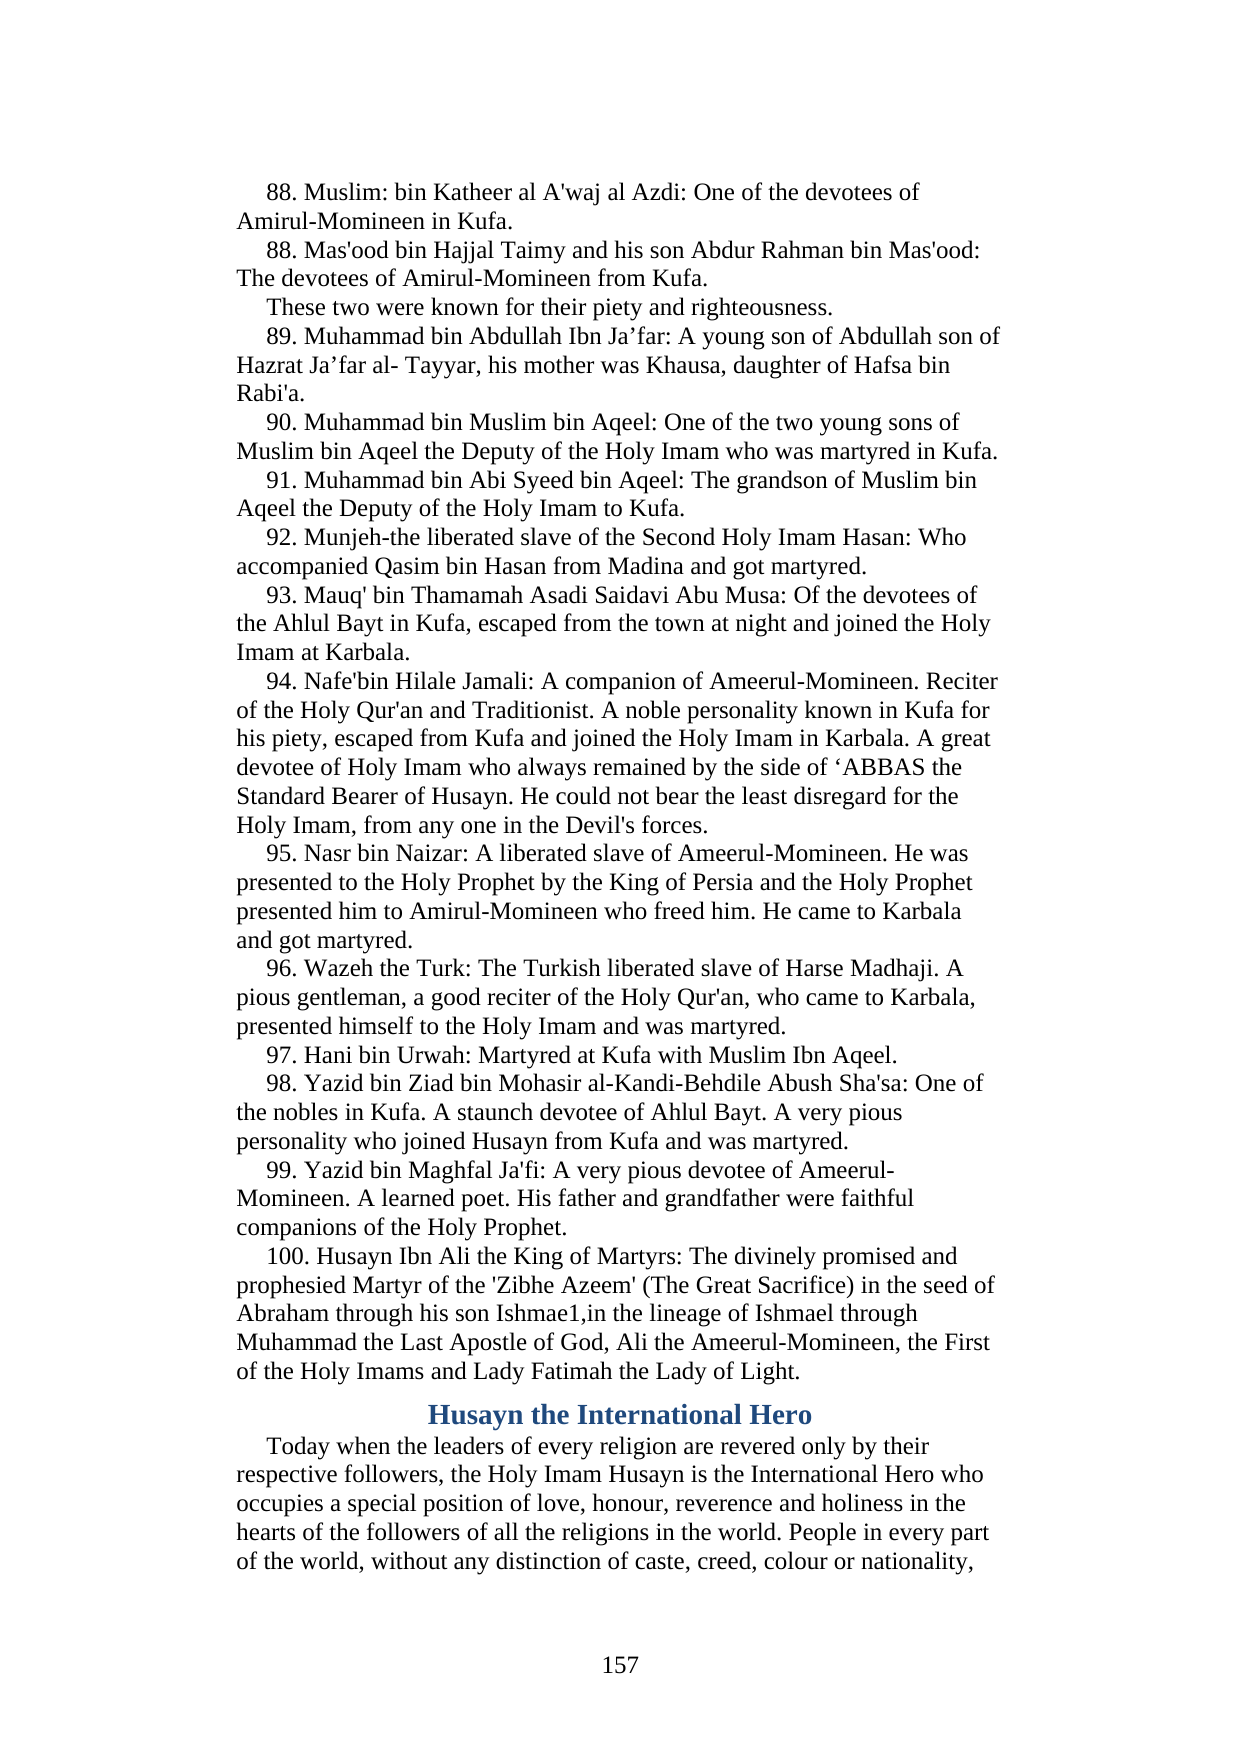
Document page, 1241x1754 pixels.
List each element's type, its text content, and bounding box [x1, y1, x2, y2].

text 98. Yazid bin Ziad bin Mohasir al-Kandi-Behdile Abush Sha'sa: One of the nobles in Kufa. A staunch devotee of Ahlul Bayt. A very pious personality who joined Husayn from Kufa and was martyred. [236, 1068, 1004, 1155]
text 93. Mauq' bin Thamamah Asadi Saidavi Abu Musa: Of the devotees of the Ahlul Bayt in Kufa, escaped from the town at night and joined the Holy Imam at Karbala. [236, 580, 1004, 666]
text 96. Wazeh the Turk: The Turkish liberated slave of Harse Madhaji. A pious gentleman, a good reciter of the Holy Qur'an, who came to Karbala, presented himself to the Holy Imam and was martyred. [236, 953, 1004, 1040]
text 97. Hani bin Urwah: Martyred at Kufa with Muslim Ibn Aqeel. [236, 1040, 1004, 1068]
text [236, 1431, 1004, 1574]
text 89. Muhammad bin Abdullah Ibn Ja’far: A young son of Abdullah son of Hazrat Ja’far al- Tayyar, his mother was Khausa, daughter of Hafsa bin Rabi'a. [236, 321, 1004, 407]
text 91. Muhammad bin Abi Syeed bin Aqeel: The grandson of Muslim bin Aqeel the Deputy of the Holy Imam to Kufa. [236, 465, 1004, 522]
subtitle Husayn the International Hero [236, 1397, 1004, 1431]
text These two were known for their piety and righteousness. [236, 292, 1004, 321]
text 94. Nafe'bin Hilale Jamali: A companion of Ameerul-Momineen. Reciter of the Holy Qur'an and Traditionist. A noble personality known in Kufa for his piety, escaped from Kufa and joined the Holy Imam in Karbala. A great devotee of Holy Imam who always remained by the side of ‘ABBAS the Standard Bearer of Husayn. He could not bear the least disregard for the Holy Imam, from any one in the Devil's forces. [236, 666, 1004, 838]
text 92. Munjeh-the liberated slave of the Second Holy Imam Hasan: Who accompanied Qasim bin Hasan from Madina and got martyred. [236, 522, 1004, 580]
text 88. Mas'ood bin Hajjal Taimy and his son Abdur Rahman bin Mas'ood: The devotees of Amirul-Momineen from Kufa. [236, 235, 1004, 292]
text 88. Muslim: bin Katheer al A'waj al Azdi: One of the devotees of Amirul-Momineen in Kufa. [236, 177, 1004, 235]
text 90. Muhammad bin Muslim bin Aqeel: One of the two young sons of Muslim bin Aqeel the Deputy of the Holy Imam who was martyred in Kufa. [236, 407, 1004, 465]
text 100. Husayn Ibn Ali the King of Martyrs: The divinely promised and prophesied Martyr of the 'Zibhe Azeem' (The Great Sacrifice) in the seed of Abraham through his son Ishmae1,in the lineage of Ishmael through Muhammad the Last Apostle of God, Ali the Ameerul-Momineen, the First of the Holy Imams and Lady Fatimah the Lady of Light. [236, 1241, 1004, 1385]
text 95. Nasr bin Naizar: A liberated slave of Ameerul-Momineen. He was presented to the Holy Prophet by the King of Persia and the Holy Prophet presented him to Amirul-Momineen who freed him. He came to Karbala and got martyred. [236, 838, 1004, 953]
text 99. Yazid bin Maghfal Ja'fi: A very pious devotee of Ameerul-Momineen. A learned poet. His father and grandfather were faithful companions of the Holy Prophet. [236, 1155, 1004, 1241]
